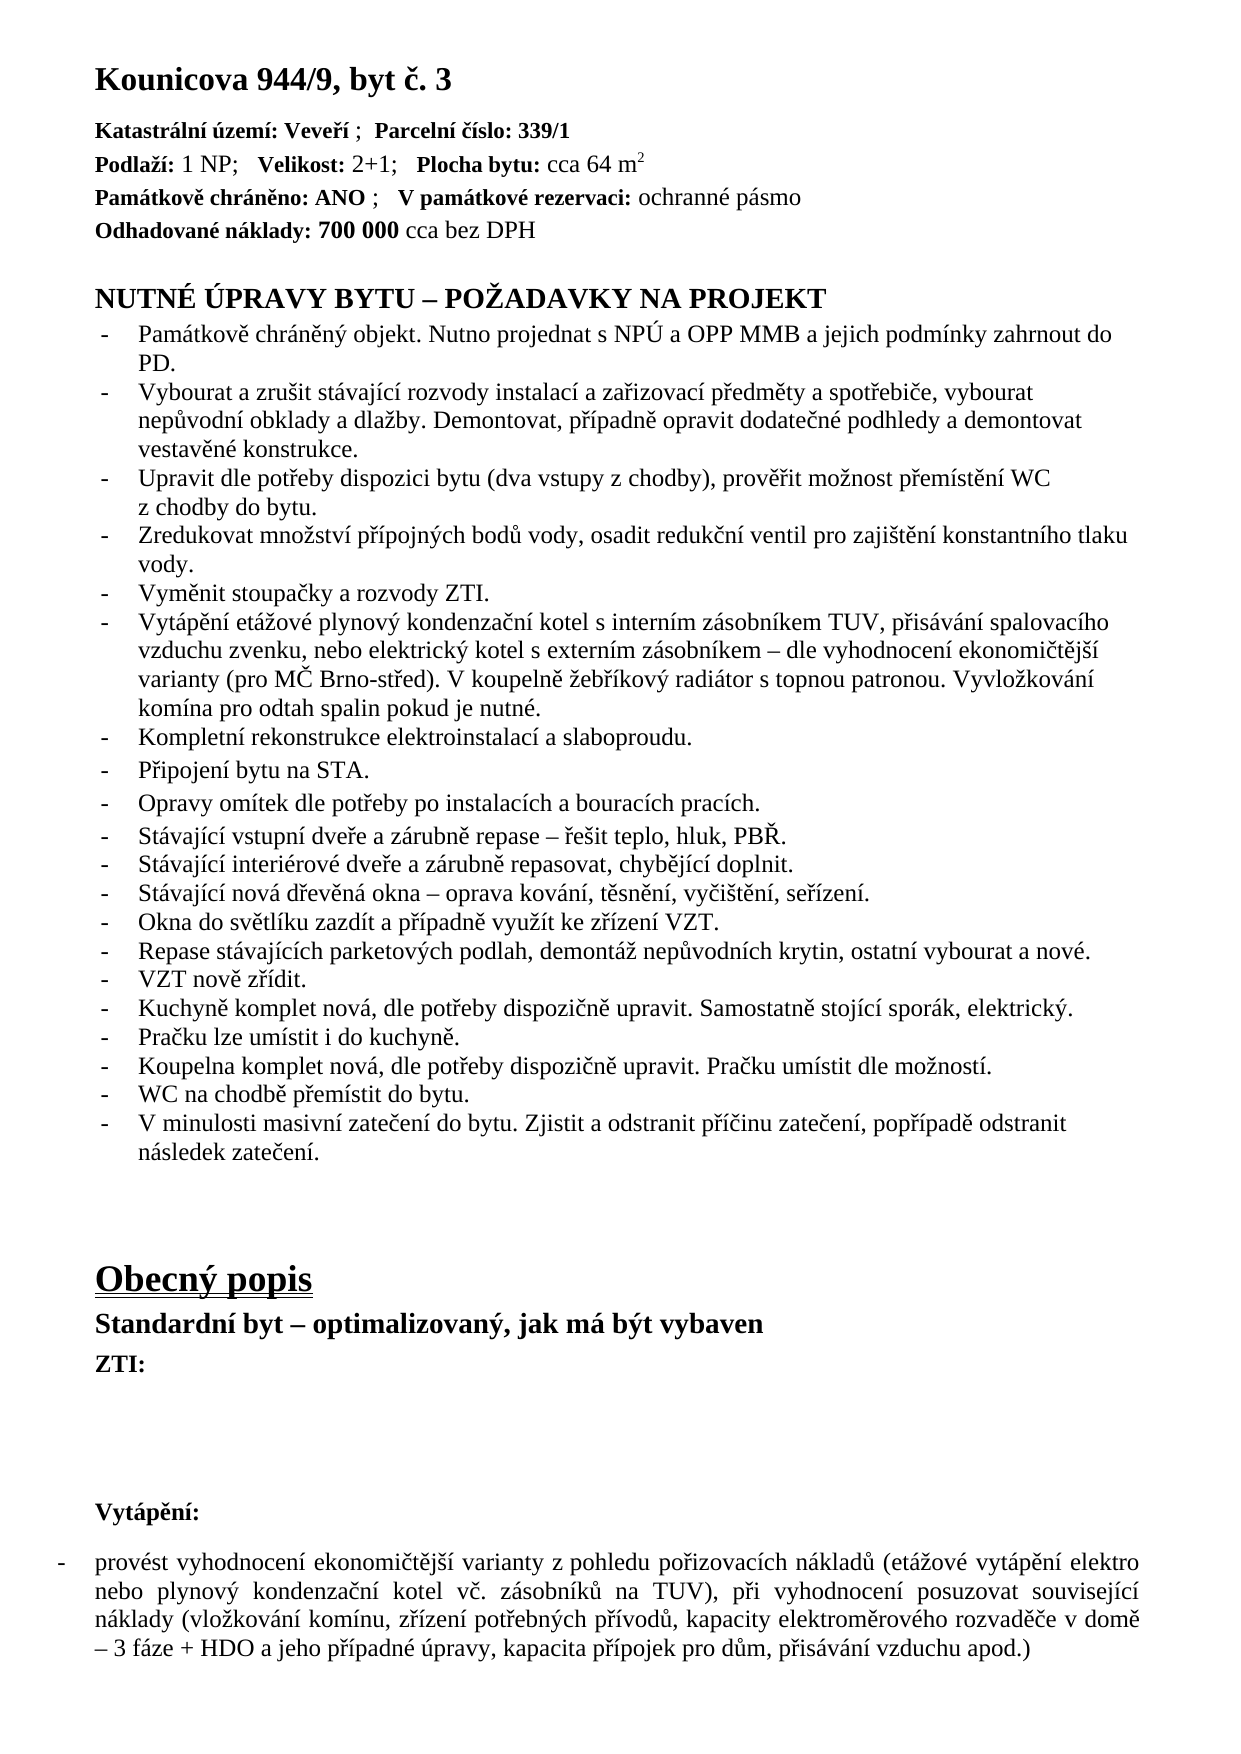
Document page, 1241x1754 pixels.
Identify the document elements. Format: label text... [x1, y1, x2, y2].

text Podlaží: 1 NP; Velikost: 2+1; Plocha bytu: cca 64 m2 [94, 149, 1140, 177]
list VZT nově zřídit. [100, 964, 1140, 993]
list provést vyhodnocení ekonomičtější varianty z pohledu pořizovacích nákladů (etážové vytápění elektro nebo plynový kondenzační kotel vč. zásobníků na TUV), při vyhodnocení posuzovat související náklady (vložkování komínu, zřízení potřebných přívodů, kapacity elektroměrového rozvaděče v domě – 3 fáze + HDO a jeho případné úpravy, kapacita přípojek pro dům, přisávání vzduchu apod.) [57, 1547, 1140, 1662]
list Repase stávajících parketových podlah, demontáž nepůvodních krytin, ostatní vybourat a nové. [100, 936, 1140, 964]
text Odhadované náklady: 700 000 cca bez DPH [94, 215, 1140, 243]
list Kuchyně komplet nová, dle potřeby dispozičně upravit. Samostatně stojící sporák, elektrický. [100, 993, 1140, 1022]
list WC na chodbě přemístit do bytu. [100, 1079, 1140, 1108]
list Koupelna komplet nová, dle potřeby dispozičně upravit. Pračku umístit dle možností. [100, 1051, 1140, 1079]
list Vybourat a zrušit stávající rozvody instalací a zařizovací předměty a spotřebiče, vybourat nepůvodní obklady a dlažby. Demontovat, případně opravit dodatečné podhledy a demontovat vestavěné konstrukce. [100, 377, 1140, 463]
text Obecný popis [94, 1256, 1140, 1299]
list Upravit dle potřeby dispozici bytu (dva vstupy z chodby), prověřit možnost přemístění WC z chodby do bytu. [100, 463, 1140, 521]
list Vytápění etážové plynový kondenzační kotel s interním zásobníkem TUV, přisávání spalovacího vzduchu zvenku, nebo elektrický kotel s externím zásobníkem – dle vyhodnocení ekonomičtější varianty (pro MČ Brno-střed). V koupelně žebříkový radiátor s topnou patronou. Vyvložkování komína pro odtah spalin pokud je nutné. [100, 607, 1140, 722]
list Stávající vstupní dveře a zárubně repase – řešit teplo, hluk, PBŘ. [100, 821, 1140, 849]
text ZTI: [94, 1349, 1140, 1377]
list Stávající interiérové dveře a zárubně repasovat, chybějící doplnit. [100, 849, 1140, 878]
list Kompletní rekonstrukce elektroinstalací a slaboproudu. [100, 722, 1140, 751]
text Standardní byt – optimalizovaný, jak má být vybaven [94, 1306, 1140, 1339]
text NUTNÉ ÚPRAVY BYTU – POŽADAVKY NA PROJEKT [94, 281, 1140, 314]
list Památkově chráněný objekt. Nutno projednat s NPÚ a OPP MMB a jejich podmínky zahrnout do PD. [100, 319, 1140, 377]
list Vyměnit stoupačky a rozvody ZTI. [100, 578, 1140, 607]
list Zredukovat množství přípojných bodů vody, osadit redukční ventil pro zajištění konstantního tlaku vody. [100, 521, 1140, 578]
list Stávající nová dřevěná okna – oprava kování, těsnění, vyčištění, seřízení. [100, 878, 1140, 907]
list Opravy omítek dle potřeby po instalacích a bouracích pracích. [100, 788, 1140, 817]
list Pračku lze umístit i do kuchyně. [100, 1022, 1140, 1051]
text Vytápění: [94, 1497, 1140, 1526]
list Připojení bytu na STA. [100, 755, 1140, 783]
text Katastrální území: Veveří ; Parcelní číslo: 339/1 [94, 116, 1140, 144]
list Okna do světlíku zazdít a případně využít ke zřízení VZT. [100, 907, 1140, 936]
text Památkově chráněno: ANO ; V památkové rezervaci: ochranné pásmo [94, 182, 1140, 210]
list V minulosti masivní zatečení do bytu. Zjistit a odstranit příčinu zatečení, popřípadě odstranit následek zatečení. [100, 1108, 1140, 1166]
text Kounicova 944/9, byt č. 3 [94, 59, 1140, 97]
